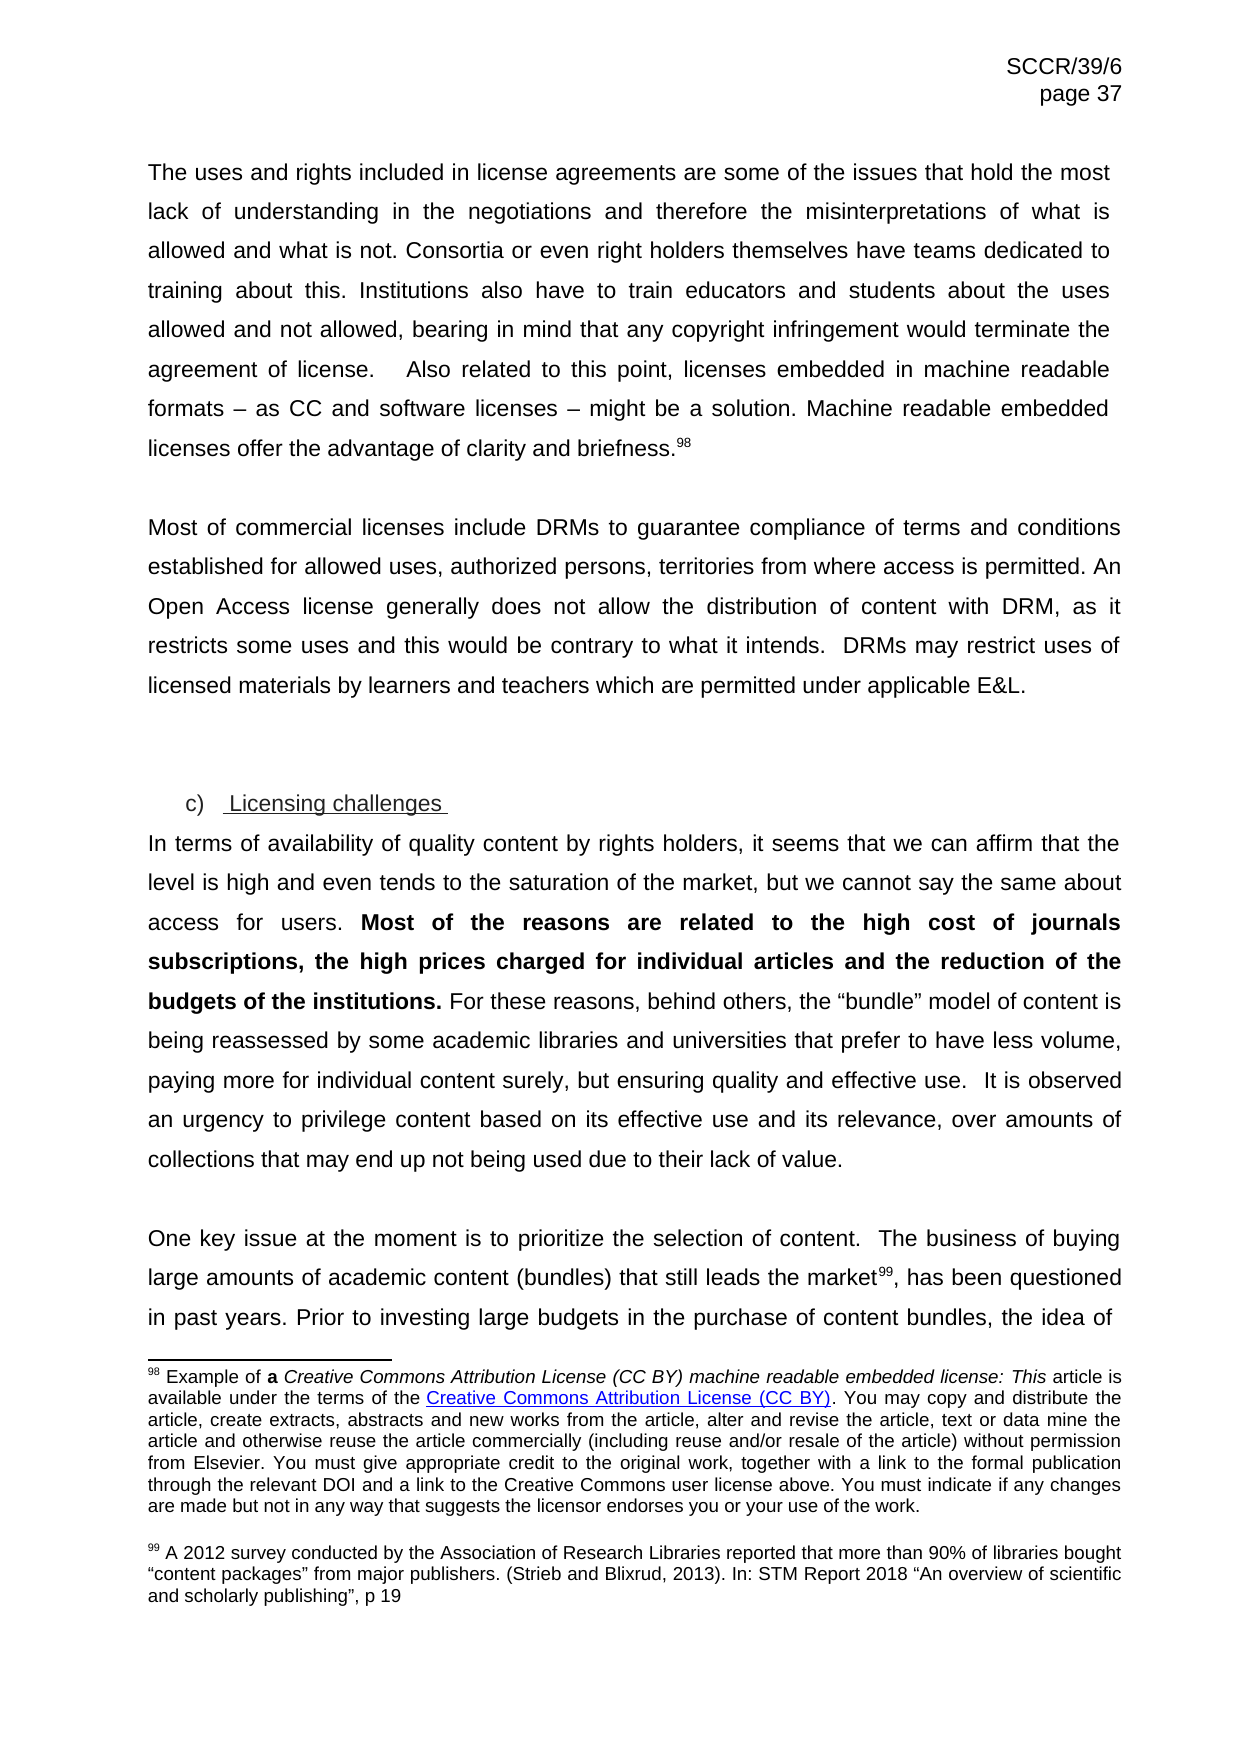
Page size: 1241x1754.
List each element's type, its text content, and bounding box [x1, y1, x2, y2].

text The uses and rights included in license agreements are some of the issues that hold the most lack of understanding in the negotiations and therefore the misinterpretations of what is allowed and what is not. Consortia or even right holders themselves have teams dedicated to training about this. Institutions also have to train educators and students about the uses allowed and not allowed, bearing in mind that any copyright infringement would terminate the agreement of license. Also related to this point, licenses embedded in machine readable formats – as CC and software licenses – might be a solution. Machine readable embedded licenses offer the advantage of clarity and briefness. [148, 158, 1111, 461]
text In terms of availability of quality content by rights holders, it seems that we can affirm that the level is high and even tends to the saturation of the market, but we cannot say the same about access for users. Most of the reasons are related to the high cost of journals subscriptions, the high prices charged for individual articles and the reduction of the budgets of the institutions. For these reasons, behind others, the “bundle” model of content is being reassessed by some academic libraries and universities that prefer to have less volume, paying more for individual content surely, but ensuring quality and effective use. It is observed an urgency to privilege content based on its effective use and its relevance, over amounts of collections that may end up not being used due to their lack of value. [148, 830, 1122, 1172]
list Licensing challenges [185, 790, 1122, 817]
text Most of commercial licenses include DRMs to guarantee compliance of terms and conditions established for allowed uses, authorized persons, territories from where access is permitted. An Open Access license generally does not allow the distribution of content with DRM, as it restricts some uses and this would be contrary to what it intends. DRMs may restrict uses of licensed materials by learners and teachers which are permitted under applicable E&L. [148, 514, 1122, 698]
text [148, 1224, 1122, 1330]
